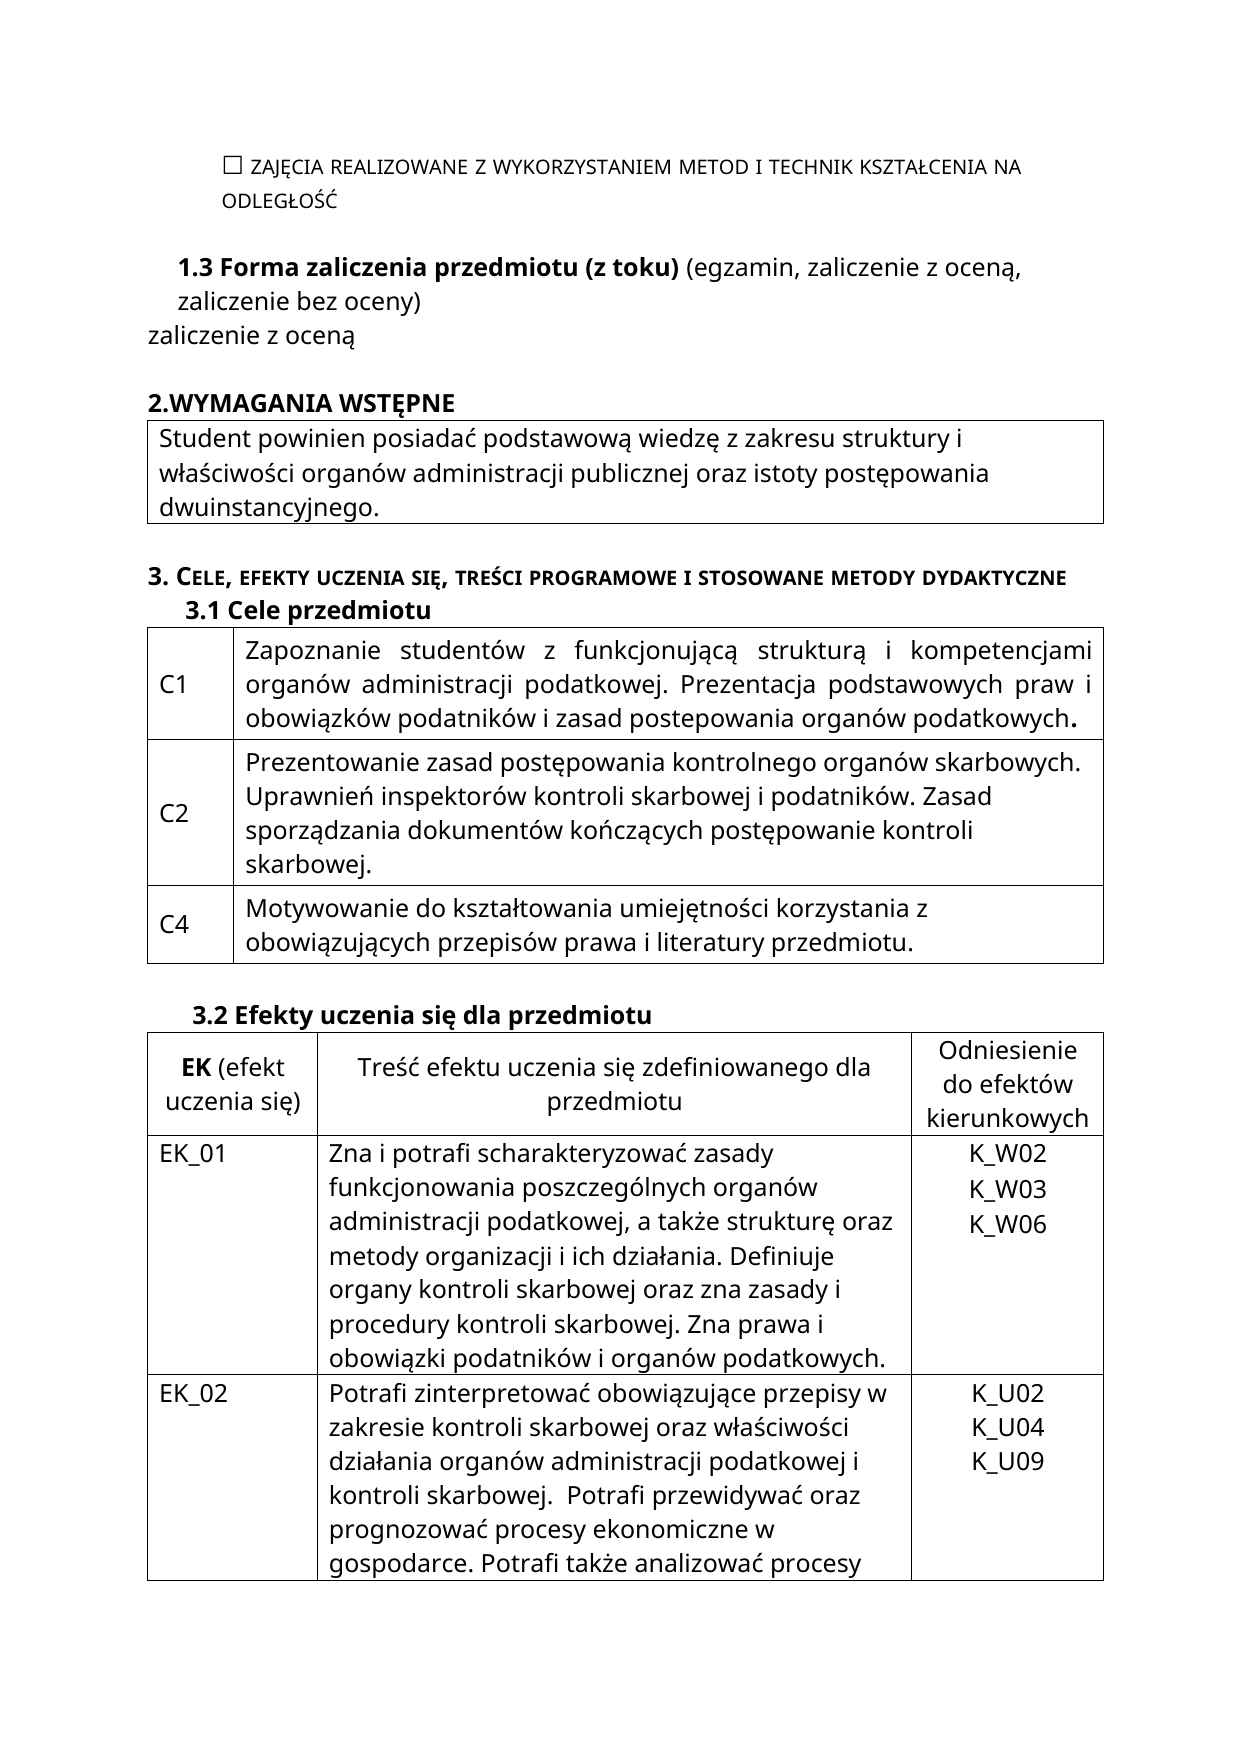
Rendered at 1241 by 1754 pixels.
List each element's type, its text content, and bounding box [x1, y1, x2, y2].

table_header EK (efekt uczenia się) [148, 1033, 317, 1135]
table_header C1 [148, 628, 233, 739]
table_cell EK_02 [148, 1375, 317, 1580]
text 1.3 Forma zaliczenia przedmiotu (z toku) (egzamin, zaliczenie z oceną, zaliczenie bez oceny) [177, 250, 1093, 318]
table_header Treść efektu uczenia się zdefiniowanego dla przedmiotu [318, 1033, 911, 1135]
table_header Student powinien posiadać podstawową wiedzę z zakresu struktury i właściwości organów administracji publicznej oraz istoty postępowania dwuinstancyjnego. [148, 421, 1103, 523]
text zaliczenie z oceną [148, 318, 1093, 352]
text 3.2 Efekty uczenia się dla przedmiotu [192, 998, 1093, 1032]
table_cell K_U02 K_U04 K_U09 [912, 1375, 1103, 1580]
text ☐ zajęcia realizowane z wykorzystaniem metod i technik kształcenia na odległość [221, 148, 1093, 216]
text 2.WYMAGANIA WSTĘPNE [148, 386, 1093, 420]
text 3.1 Cele przedmiotu [185, 592, 1093, 627]
table_cell Motywowanie do kształtowania umiejętności korzystania z obowiązujących przepisów prawa i literatury przedmiotu. [234, 886, 1103, 962]
table_cell C2 [148, 740, 233, 885]
table_header Odniesienie do efektów kierunkowych [912, 1033, 1103, 1135]
table_cell Zna i potrafi scharakteryzować zasady funkcjonowania poszczególnych organów administracji podatkowej, a także strukturę oraz metody organizacji i ich działania. Definiuje organy kontroli skarbowej oraz zna zasady i procedury kontroli skarbowej. Zna prawa i obowiązki podatników i organów podatkowych. [318, 1136, 911, 1374]
table_cell EK_01 [148, 1136, 317, 1374]
text 3. Cele, efekty uczenia się, treści programowe i stosowane metody dydaktyczne [148, 558, 1093, 592]
table_header Zapoznanie studentów z funkcjonującą strukturą i kompetencjami organów administracji podatkowej. Prezentacja podstawowych praw i obowiązków podatników i zasad postepowania organów podatkowych. [234, 628, 1103, 739]
table_cell K_W02 K_W03 K_W06 [912, 1136, 1103, 1374]
table_cell Prezentowanie zasad postępowania kontrolnego organów skarbowych. Uprawnień inspektorów kontroli skarbowej i podatników. Zasad sporządzania dokumentów kończących postępowanie kontroli skarbowej. [234, 740, 1103, 885]
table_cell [318, 1375, 911, 1580]
table_cell C4 [148, 886, 233, 962]
